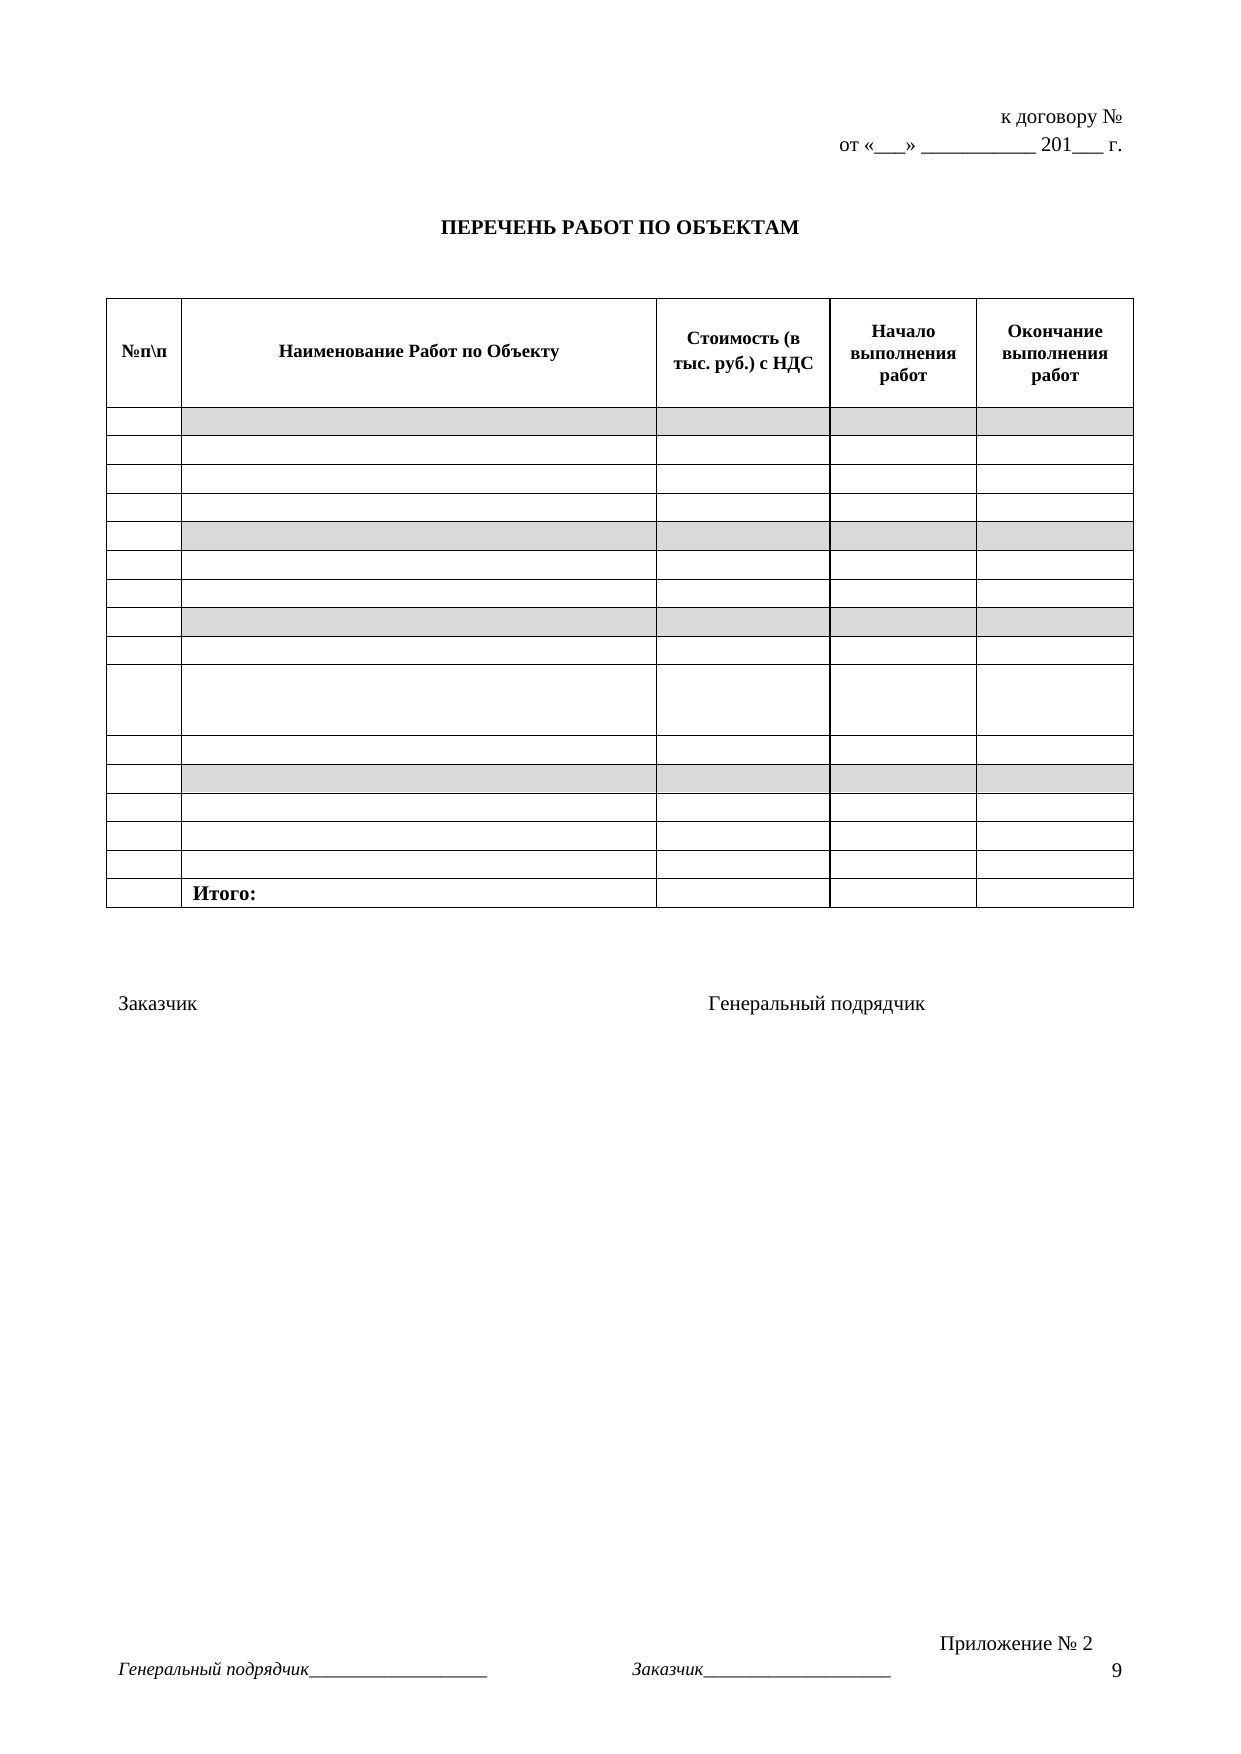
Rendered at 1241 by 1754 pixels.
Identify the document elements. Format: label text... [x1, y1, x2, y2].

table_cell [977, 736, 1133, 764]
table_cell [182, 637, 656, 664]
table_header №п\п [107, 299, 181, 407]
table_cell [977, 879, 1133, 907]
table_cell [831, 522, 976, 550]
table_cell [831, 637, 976, 664]
text Заказчик Генеральный подрядчик [118, 991, 1122, 1015]
table_cell [182, 436, 656, 464]
table_cell [657, 665, 829, 735]
table_cell [831, 408, 976, 435]
table_cell [657, 736, 829, 764]
table_cell [657, 465, 829, 492]
table_cell [831, 665, 976, 735]
table_cell [107, 736, 181, 764]
table_cell [657, 637, 829, 664]
table_cell [107, 637, 181, 664]
text к договору № [118, 104, 1122, 128]
text от «___» ___________ 201___ г. [118, 132, 1122, 156]
table_cell [977, 851, 1133, 878]
table_cell [182, 822, 656, 850]
table_cell [657, 794, 829, 821]
table_cell [657, 822, 829, 850]
table_cell [182, 551, 656, 578]
table_cell [657, 494, 829, 521]
table_cell [657, 551, 829, 578]
table_cell [977, 522, 1133, 550]
table_cell [831, 436, 976, 464]
table_cell [182, 408, 656, 435]
table_cell [657, 436, 829, 464]
table_cell Итого: [182, 879, 656, 907]
table_cell [107, 879, 181, 907]
table_cell [182, 465, 656, 492]
table_cell [831, 794, 976, 821]
text ПЕРЕЧЕНЬ РАБОТ ПО ОБЪЕКТАМ [118, 215, 1122, 239]
table_cell [977, 822, 1133, 850]
table_cell [831, 851, 976, 878]
table_cell [107, 851, 181, 878]
table_cell [657, 580, 829, 607]
table_cell [107, 665, 181, 735]
table_cell [831, 465, 976, 492]
table_cell [182, 665, 656, 735]
table_cell [107, 822, 181, 850]
table_cell [107, 465, 181, 492]
table_header Наименование Работ по Объекту [182, 299, 656, 407]
table_cell [182, 580, 656, 607]
table_cell [107, 794, 181, 821]
table_cell [977, 608, 1133, 636]
table_cell [182, 851, 656, 878]
table_cell [657, 608, 829, 636]
table_cell [977, 580, 1133, 607]
table_cell [182, 736, 656, 764]
table_cell [182, 765, 656, 792]
table_cell [977, 665, 1133, 735]
table_cell [657, 879, 829, 907]
table_header Начало выполнения работ [831, 299, 976, 407]
table_cell [182, 494, 656, 521]
table_cell [977, 551, 1133, 578]
table_cell [182, 794, 656, 821]
table_cell [977, 494, 1133, 521]
table_cell [657, 522, 829, 550]
table_cell [657, 408, 829, 435]
table_cell [831, 879, 976, 907]
table_cell [831, 822, 976, 850]
table_cell [831, 736, 976, 764]
table_cell [831, 580, 976, 607]
table_header Стоимость (в тыс. руб.) с НДС [657, 299, 829, 407]
table_cell [107, 608, 181, 636]
table_cell [107, 494, 181, 521]
table_cell [657, 765, 829, 792]
table_header Окончание выполнения работ [977, 299, 1133, 407]
table_cell [977, 436, 1133, 464]
table_cell [977, 765, 1133, 792]
table_cell [831, 765, 976, 792]
table_cell [977, 408, 1133, 435]
table_cell [977, 637, 1133, 664]
table_cell [182, 608, 656, 636]
table_cell [107, 551, 181, 578]
table_cell [182, 522, 656, 550]
table_cell [831, 494, 976, 521]
table_cell [107, 580, 181, 607]
table_cell [977, 465, 1133, 492]
table_cell [107, 408, 181, 435]
table_cell [107, 522, 181, 550]
text Приложение № 2 [118, 1630, 1093, 1654]
table_cell [831, 551, 976, 578]
table_cell [831, 608, 976, 636]
table_cell [107, 765, 181, 792]
table_cell [107, 436, 181, 464]
table_cell [657, 851, 829, 878]
table_cell [977, 794, 1133, 821]
